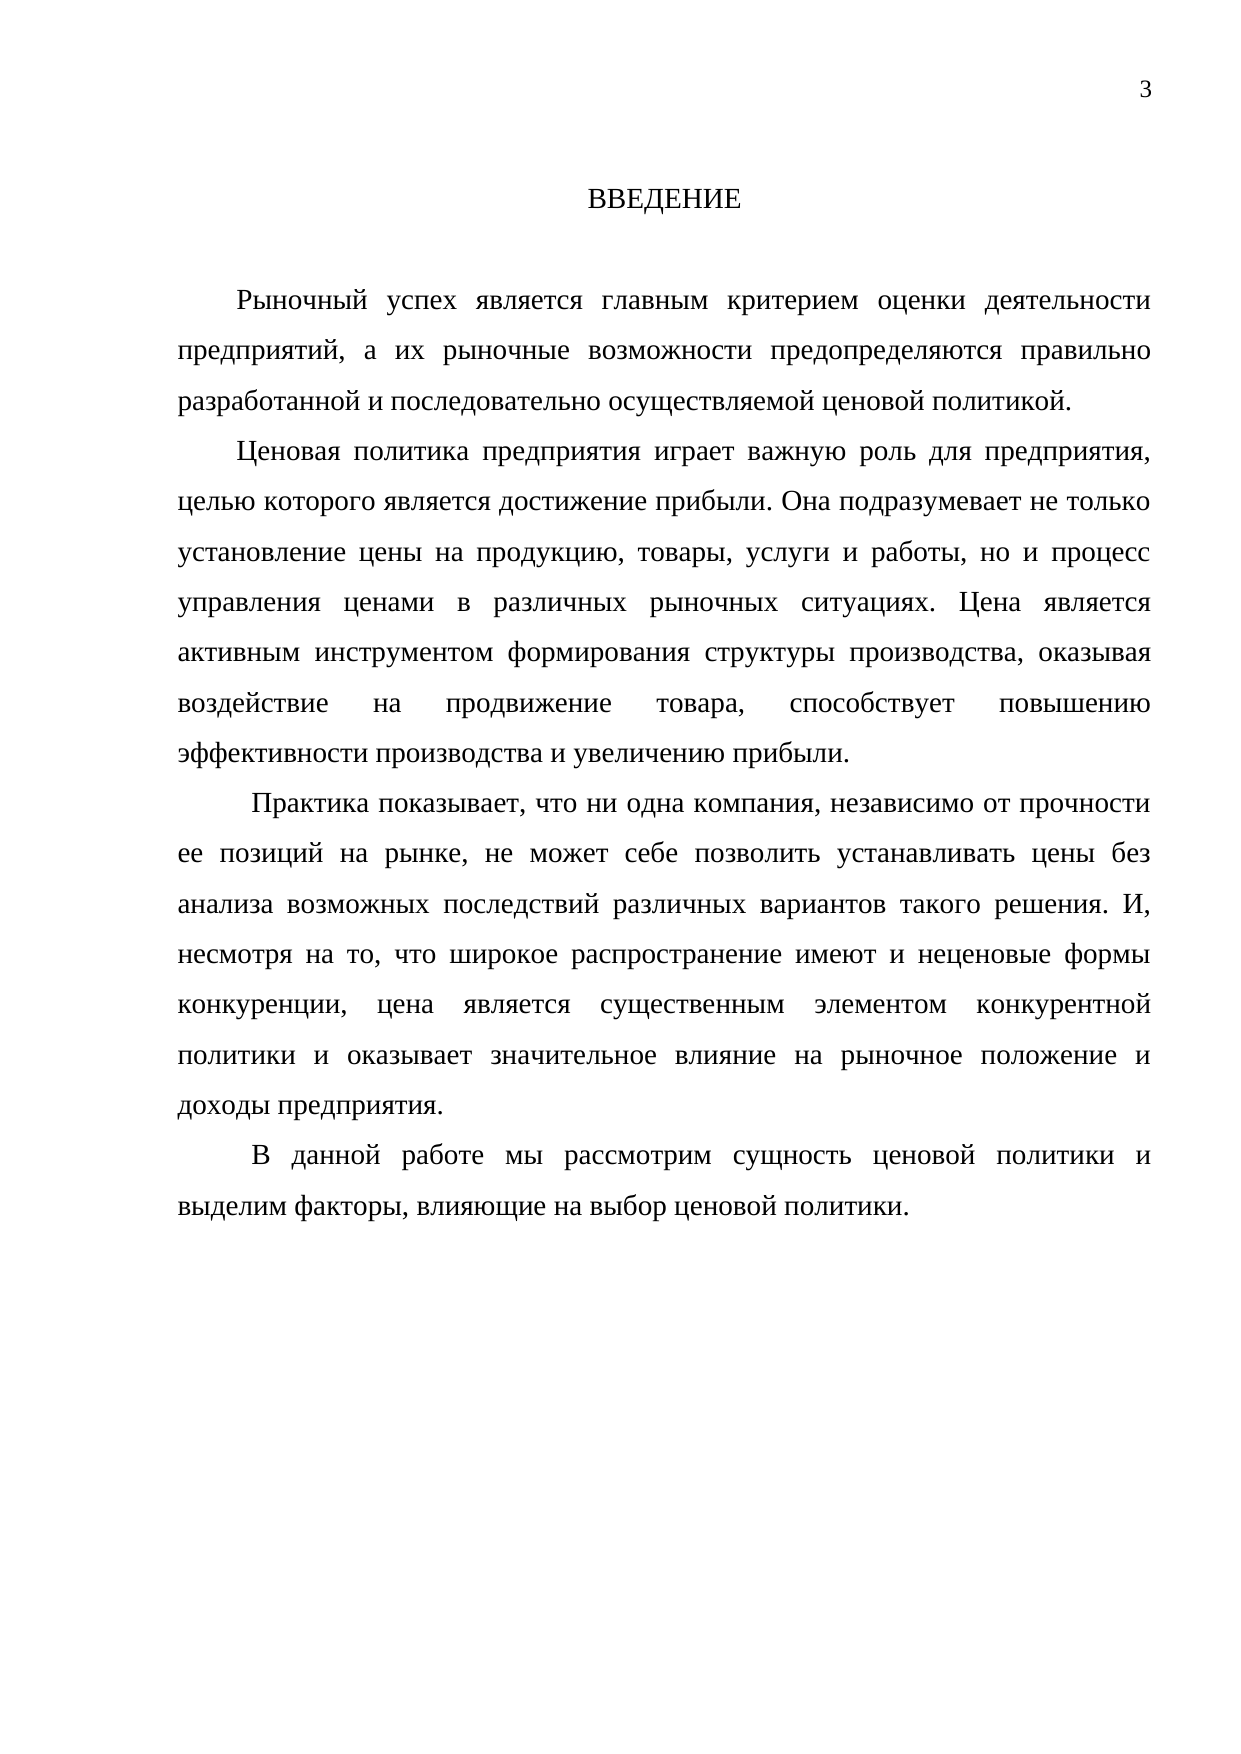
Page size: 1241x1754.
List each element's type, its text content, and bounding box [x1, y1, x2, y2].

text Ценовая политика предприятия играет важную роль для предприятия, целью которого является достижение прибыли. Она подразумевает не только установление цены на продукцию, товары, услуги и работы, но и процесс управления ценами в различных рыночных ситуациях. Цена является активным инструментом формирования структуры производства, оказывая воздействие на продвижение товара, способствует повышению эффективности производства и увеличению прибыли. [177, 433, 1152, 768]
text В данной работе мы рассмотрим сущность ценовой политики и выделим факторы, влияющие на выбор ценовой политики. [177, 1137, 1152, 1221]
text ВВЕДЕНИЕ [177, 182, 1152, 215]
text Рыночный успех является главным критерием оценки деятельности предприятий, а их рыночные возможности предопределяются правильно разработанной и последовательно осуществляемой ценовой политикой. [177, 282, 1152, 416]
text Практика показывает, что ни одна компания, независимо от прочности ее позиций на рынке, не может себе позволить устанавливать цены без анализа возможных последствий различных вариантов такого решения. И, несмотря на то, что широкое распространение имеют и неценовые формы конкуренции, цена является существенным элементом конкурентной политики и оказывает значительное влияние на рыночное положение и доходы предприятия. [177, 785, 1152, 1121]
